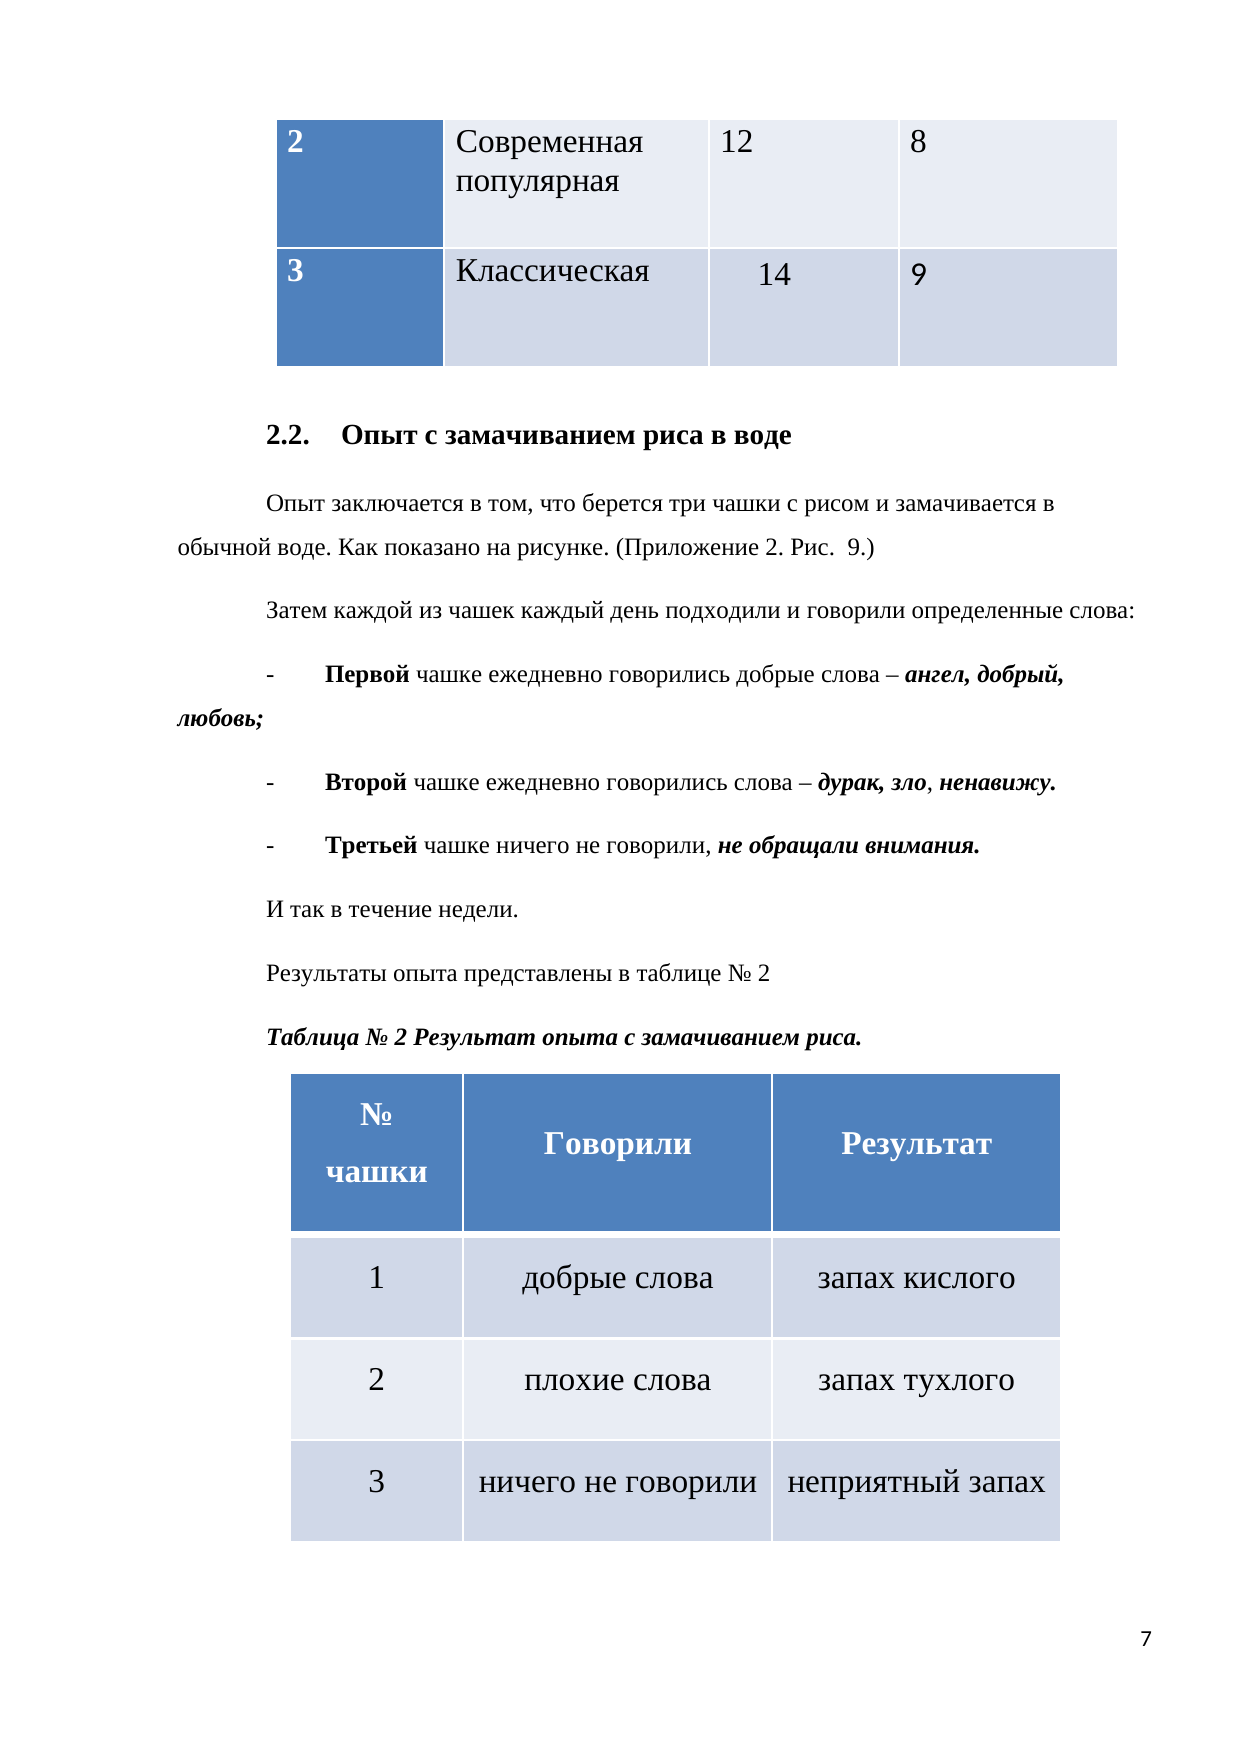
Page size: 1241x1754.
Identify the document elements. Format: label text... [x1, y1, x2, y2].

text Опыт заключается в том, что берется три чашки с рисом и замачивается в обычной воде. Как показано на рисунке. (Приложение 2. Рис. 9.) [177, 488, 1152, 560]
table_cell 3 [291, 1441, 462, 1541]
table_cell неприятный запах [773, 1441, 1060, 1541]
table_cell запах тухлого [773, 1340, 1060, 1439]
table_cell 3 [277, 249, 443, 366]
text Таблица № 2 Результат опыта с замачиванием риса. [177, 1022, 1152, 1051]
table_cell 1 [291, 1238, 462, 1337]
table_cell [900, 249, 1117, 366]
text Результаты опыта представлены в таблице № 2 [177, 958, 1152, 987]
table_cell Классическая [445, 249, 708, 366]
table_cell 12 [710, 120, 898, 247]
table_cell добрые слова [464, 1238, 771, 1337]
list Опыт с замачиванием риса в воде [266, 417, 1152, 451]
table_cell [710, 249, 898, 366]
table_cell 2 [291, 1340, 462, 1439]
table_cell запах кислого [773, 1238, 1060, 1337]
text И так в течение недели. [177, 894, 1152, 923]
table_header Говорили [464, 1074, 771, 1231]
list Первой чашке ежедневно говорились добрые слова – ангел, добрый, любовь; [177, 659, 1152, 731]
table_header Результат [773, 1074, 1060, 1231]
table_cell 2 [277, 120, 443, 247]
table_cell плохие слова [464, 1340, 771, 1439]
table_cell Современная популярная [445, 120, 708, 247]
text Затем каждой из чашек каждый день подходили и говорили определенные слова: [177, 596, 1152, 624]
table_header № чашки [291, 1074, 462, 1231]
table_cell 8 [900, 120, 1117, 247]
table_cell ничего не говорили [464, 1441, 771, 1541]
list Третьей чашке ничего не говорили, не обращали внимания. [177, 831, 1152, 859]
list Второй чашке ежедневно говорились слова – дурак, зло, ненавижу. [177, 767, 1152, 795]
